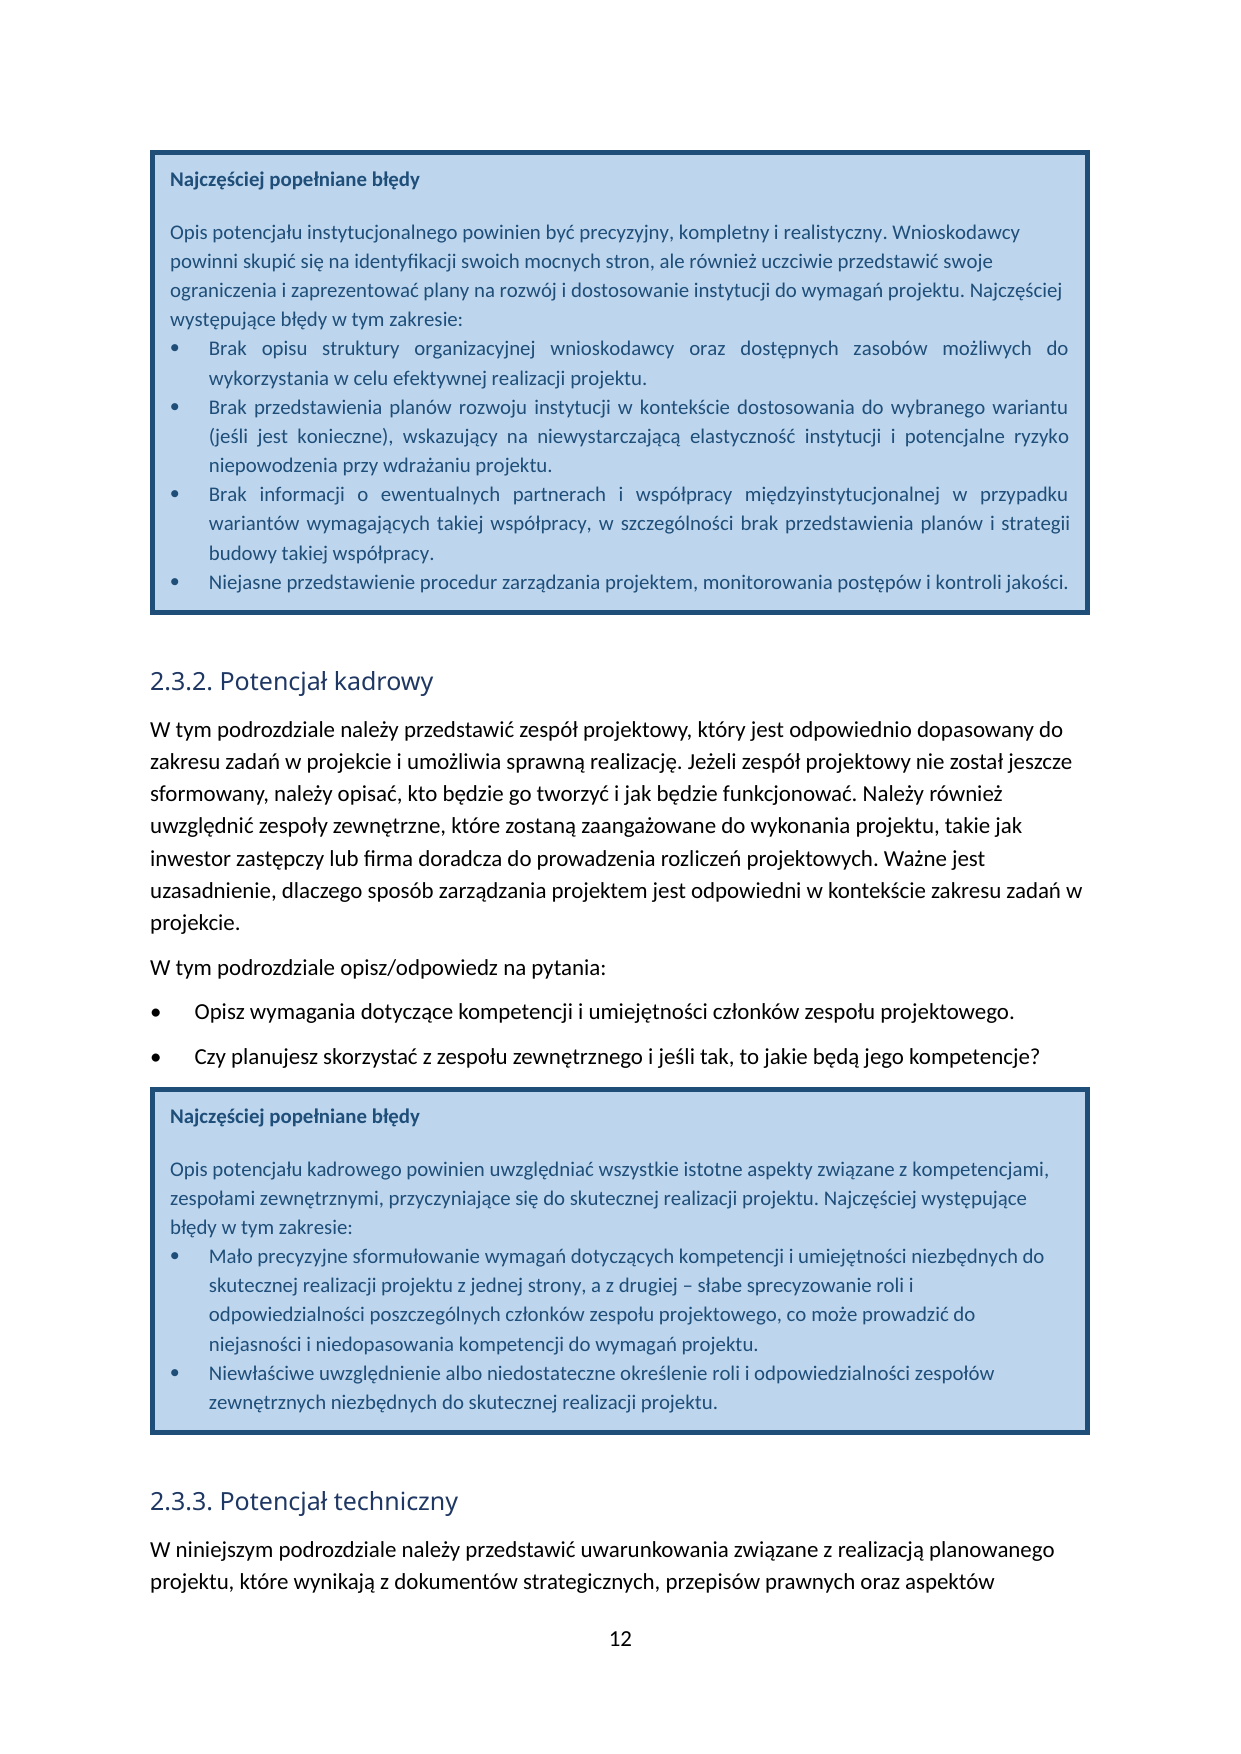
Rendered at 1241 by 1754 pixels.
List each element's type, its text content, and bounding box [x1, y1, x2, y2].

text • Opisz wymagania dotyczące kompetencji i umiejętności członków zespołu projektowego. [150, 997, 1090, 1025]
text W tym podrozdziale opisz/odpowiedz na pytania: [150, 953, 1090, 981]
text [150, 1535, 1090, 1595]
subtitle 2.3.3. Potencjał techniczny [150, 1483, 1090, 1517]
table_cell Opis potencjału kadrowego powinien uwzględniać wszystkie istotne aspekty związane z kompetencjami, zespołami zewnętrznymi, przyczyniające się do skutecznej realizacji projektu. Najczęściej występujące błędy w tym zakresie: Mało precyzyjne sformułowanie wymagań dotyczących kompetencji i umiejętności niezbędnych do skutecznej realizacji projektu z jednej strony, a z drugiej – słabe sprecyzowanie roli i odpowiedzialności poszczególnych członków zespołu projektowego, co może prowadzić do niejasności i niedopasowania kompetencji do wymagań projektu. Niewłaściwe uwzględnienie albo niedostateczne określenie roli i odpowiedzialności zespołów zewnętrznych niezbędnych do skutecznej realizacji projektu. [155, 1144, 1085, 1430]
table_cell Opis potencjału instytucjonalnego powinien być precyzyjny, kompletny i realistyczny. Wnioskodawcy powinni skupić się na identyfikacji swoich mocnych stron, ale również uczciwie przedstawić swoje ograniczenia i zaprezentować plany na rozwój i dostosowanie instytucji do wymagań projektu. Najczęściej występujące błędy w tym zakresie: Brak opisu struktury organizacyjnej wnioskodawcy oraz dostępnych zasobów możliwych do wykorzystania w celu efektywnej realizacji projektu. Brak przedstawienia planów rozwoju instytucji w kontekście dostosowania do wybranego wariantu (jeśli jest konieczne), wskazujący na niewystarczającą elastyczność instytucji i potencjalne ryzyko niepowodzenia przy wdrażaniu projektu. Brak informacji o ewentualnych partnerach i współpracy międzyinstytucjonalnej w przypadku wariantów wymagających takiej współpracy, w szczególności brak przedstawienia planów i strategii budowy takiej współpracy. Niejasne przedstawienie procedur zarządzania projektem, monitorowania postępów i kontroli jakości. [155, 207, 1085, 610]
table_header Najczęściej popełniane błędy [155, 1092, 1085, 1144]
text W tym podrozdziale należy przedstawić zespół projektowy, który jest odpowiednio dopasowany do zakresu zadań w projekcie i umożliwia sprawną realizację. Jeżeli zespół projektowy nie został jeszcze sformowany, należy opisać, kto będzie go tworzyć i jak będzie funkcjonować. Należy również uwzględnić zespoły zewnętrzne, które zostaną zaangażowane do wykonania projektu, takie jak inwestor zastępczy lub firma doradcza do prowadzenia rozliczeń projektowych. Ważne jest uzasadnienie, dlaczego sposób zarządzania projektem jest odpowiedni w kontekście zakresu zadań w projekcie. [150, 715, 1090, 936]
subtitle 2.3.2. Potencjał kadrowy [150, 663, 1090, 697]
table_header Najczęściej popełniane błędy [155, 155, 1085, 207]
text • Czy planujesz skorzystać z zespołu zewnętrznego i jeśli tak, to jakie będą jego kompetencje? [150, 1042, 1090, 1070]
